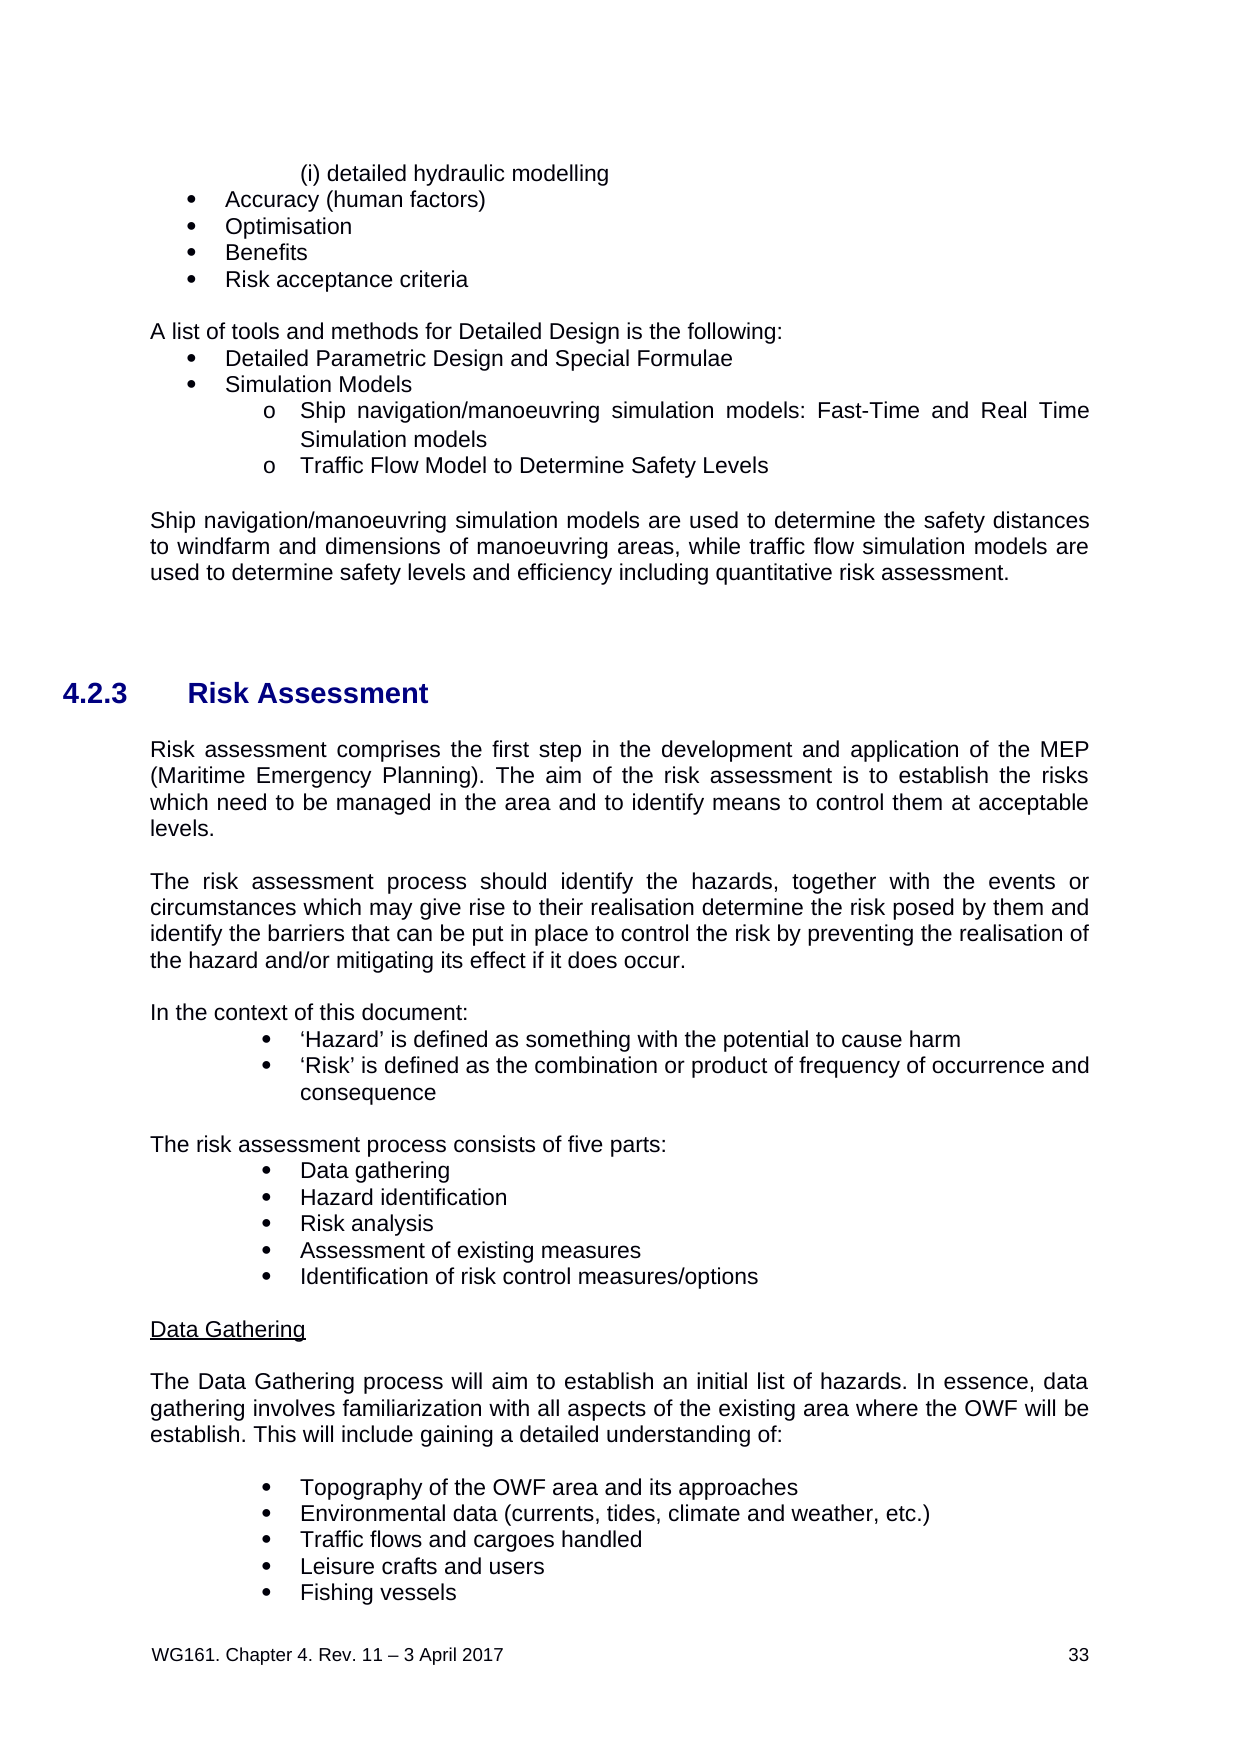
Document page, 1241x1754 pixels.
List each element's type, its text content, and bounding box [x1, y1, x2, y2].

list Data gathering [262, 1157, 1090, 1184]
list Detailed Parametric Design and Special Formulae [187, 344, 1090, 371]
list Accuracy (human factors) [187, 186, 1090, 213]
list Leisure crafts and users [262, 1553, 1090, 1579]
list Traffic Flow Model to Determine Safety Levels [262, 452, 1090, 480]
text Ship navigation/manoeuvring simulation models are used to determine the safety distances to windfarm and dimensions of manoeuvring areas, while traffic flow simulation models are used to determine safety levels and efficiency including quantitative risk assessment. [150, 507, 1090, 586]
list Simulation Models [187, 371, 1090, 397]
list Optimisation [187, 213, 1090, 239]
list Fishing vessels [262, 1579, 1090, 1606]
text (i) detailed hydraulic modelling [225, 160, 1090, 186]
list Benefits [187, 239, 1090, 266]
list Risk analysis [262, 1210, 1090, 1237]
list ‘Hazard’ is defined as something with the potential to cause harm [262, 1026, 1090, 1052]
text A list of tools and methods for Detailed Design is the following: [150, 318, 1090, 344]
list Identification of risk control measures/options [262, 1263, 1090, 1289]
text The risk assessment process should identify the hazards, together with the events or circumstances which may give rise to their realisation determine the risk posed by them and identify the barriers that can be put in place to control the risk by preventing the realisation of the hazard and/or mitigating its effect if it does occur. [150, 868, 1090, 973]
text Risk assessment comprises the first step in the development and application of the MEP (Maritime Emergency Planning). The aim of the risk assessment is to establish the risks which need to be managed in the area and to identify means to control them at acceptable levels. [150, 736, 1090, 841]
list Hazard identification [262, 1184, 1090, 1210]
text The risk assessment process consists of five parts: [150, 1131, 1090, 1157]
subtitle Risk Assessment [63, 676, 1090, 709]
text The Data Gathering process will aim to establish an initial list of hazards. In essence, data gathering involves familiarization with all aspects of the existing area where the OWF will be establish. This will include gaining a detailed understanding of: [150, 1368, 1090, 1447]
list ‘Risk’ is defined as the combination or product of frequency of occurrence and consequence [262, 1052, 1090, 1105]
list Ship navigation/manoeuvring simulation models: Fast-Time and Real Time Simulation models [262, 397, 1090, 452]
text In the context of this document: [150, 999, 1090, 1026]
list Traffic flows and cargoes handled [262, 1526, 1090, 1553]
list Topography of the OWF area and its approaches [262, 1474, 1090, 1500]
list Environmental data (currents, tides, climate and weather, etc.) [262, 1500, 1090, 1526]
text Data Gathering [150, 1316, 1090, 1342]
list Assessment of existing measures [262, 1237, 1090, 1263]
list Risk acceptance criteria [187, 266, 1090, 292]
